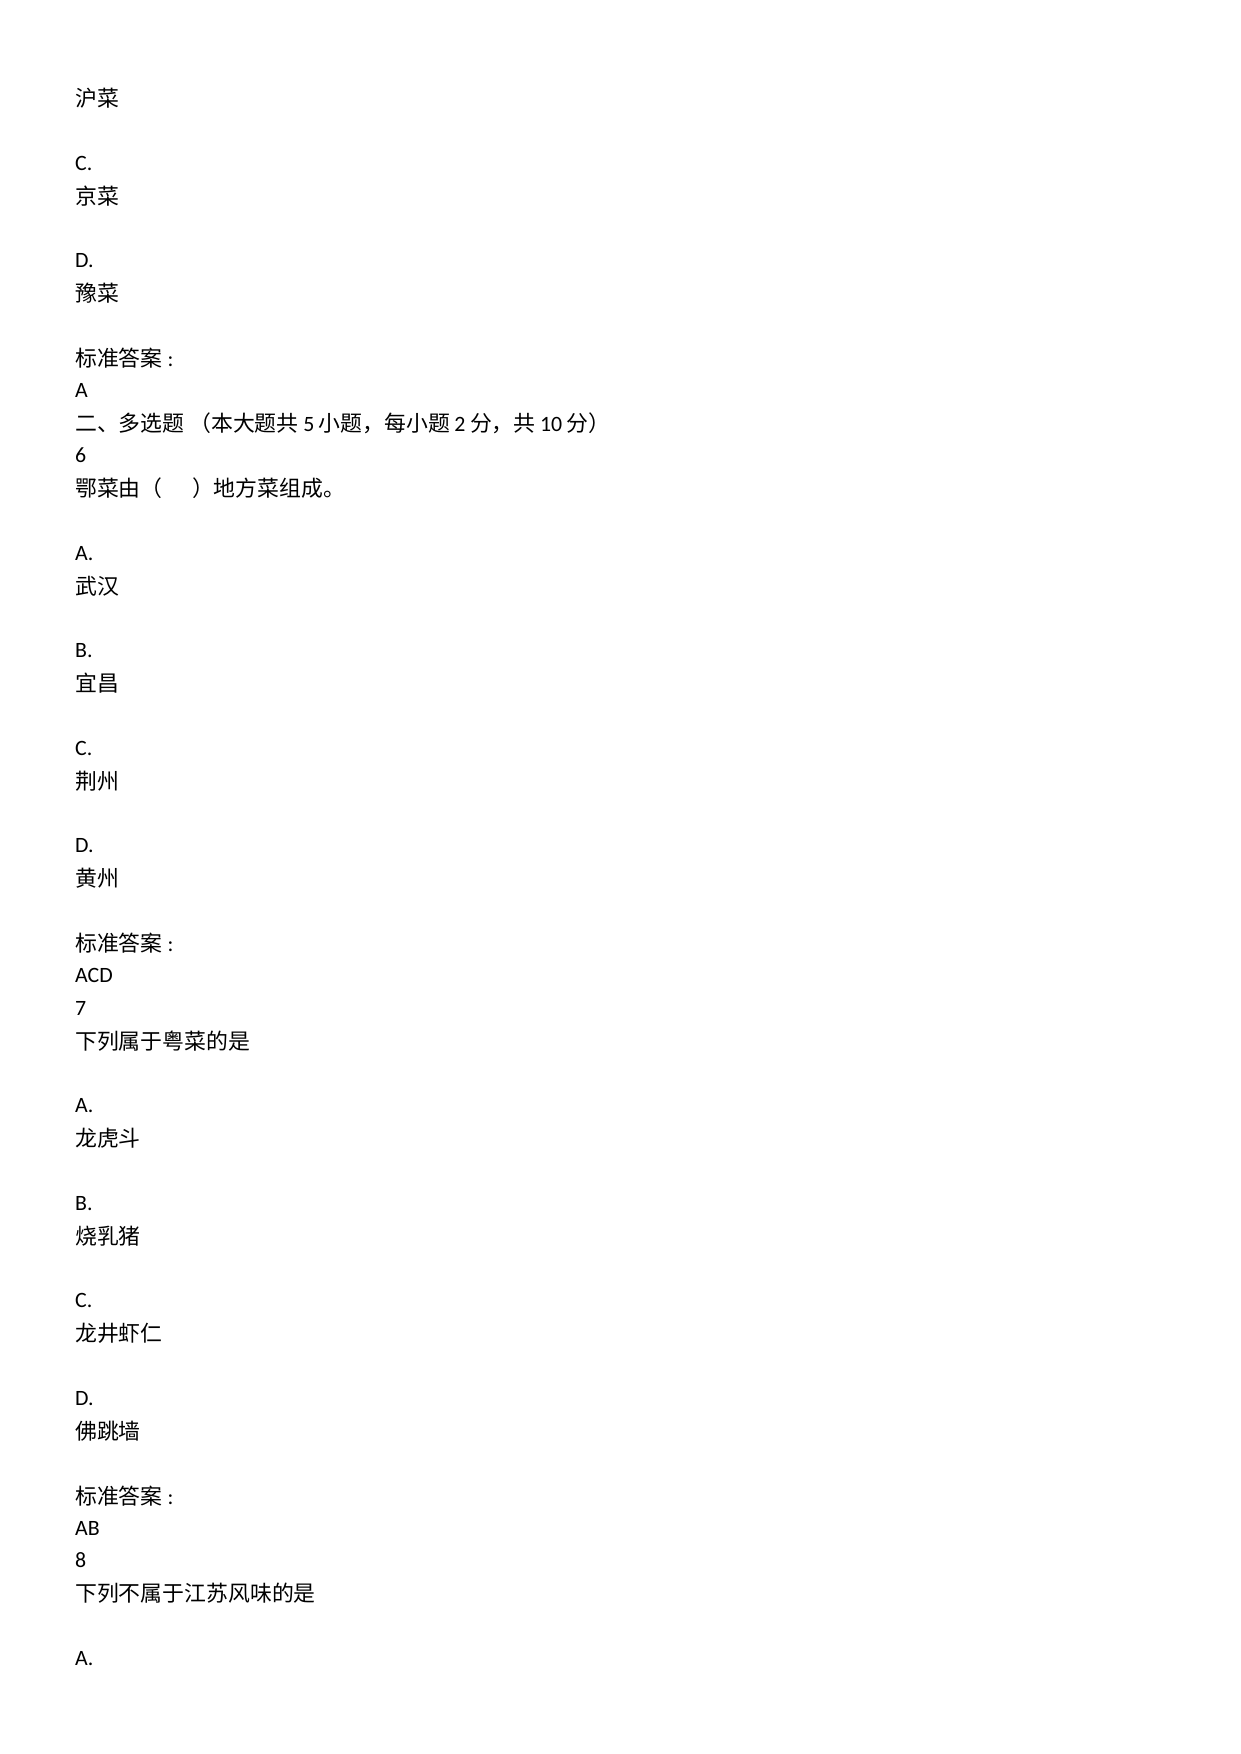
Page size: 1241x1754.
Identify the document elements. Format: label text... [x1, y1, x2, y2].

text 8 [75, 1543, 1165, 1576]
text B. [75, 633, 1165, 666]
text 龙井虾仁 [75, 1316, 1165, 1348]
text 鄂菜由（ ）地方菜组成。 [75, 471, 1165, 503]
text ACD [75, 958, 1165, 991]
text 下列不属于江苏风味的是 [75, 1576, 1165, 1608]
text 标准答案 : [75, 926, 1165, 958]
text 标准答案 : [75, 341, 1165, 373]
text 豫菜 [75, 276, 1165, 308]
text 宜昌 [75, 666, 1165, 698]
text 佛跳墙 [75, 1413, 1165, 1446]
text 龙虎斗 [75, 1121, 1165, 1153]
text 烧乳猪 [75, 1218, 1165, 1251]
text 武汉 [75, 568, 1165, 601]
text 黄州 [75, 861, 1165, 893]
text 下列属于粤菜的是 [75, 1023, 1165, 1056]
text 7 [75, 991, 1165, 1023]
text AB [75, 1511, 1165, 1543]
text D. [75, 1381, 1165, 1413]
text C. [75, 731, 1165, 763]
text 京菜 [75, 178, 1165, 211]
text 荆州 [75, 763, 1165, 796]
text 标准答案 : [75, 1478, 1165, 1511]
text A [75, 373, 1165, 406]
text A. [75, 1088, 1165, 1121]
text 6 [75, 438, 1165, 471]
text D. [75, 243, 1165, 276]
text A. [75, 536, 1165, 568]
text C. [75, 1283, 1165, 1316]
text A. [75, 1641, 1165, 1673]
text C. [75, 146, 1165, 178]
text B. [75, 1186, 1165, 1218]
text 二、多选题 （本大题共5小题，每小题2分，共10分） [75, 406, 1165, 438]
text D. [75, 828, 1165, 861]
text 沪菜 [75, 81, 1165, 113]
